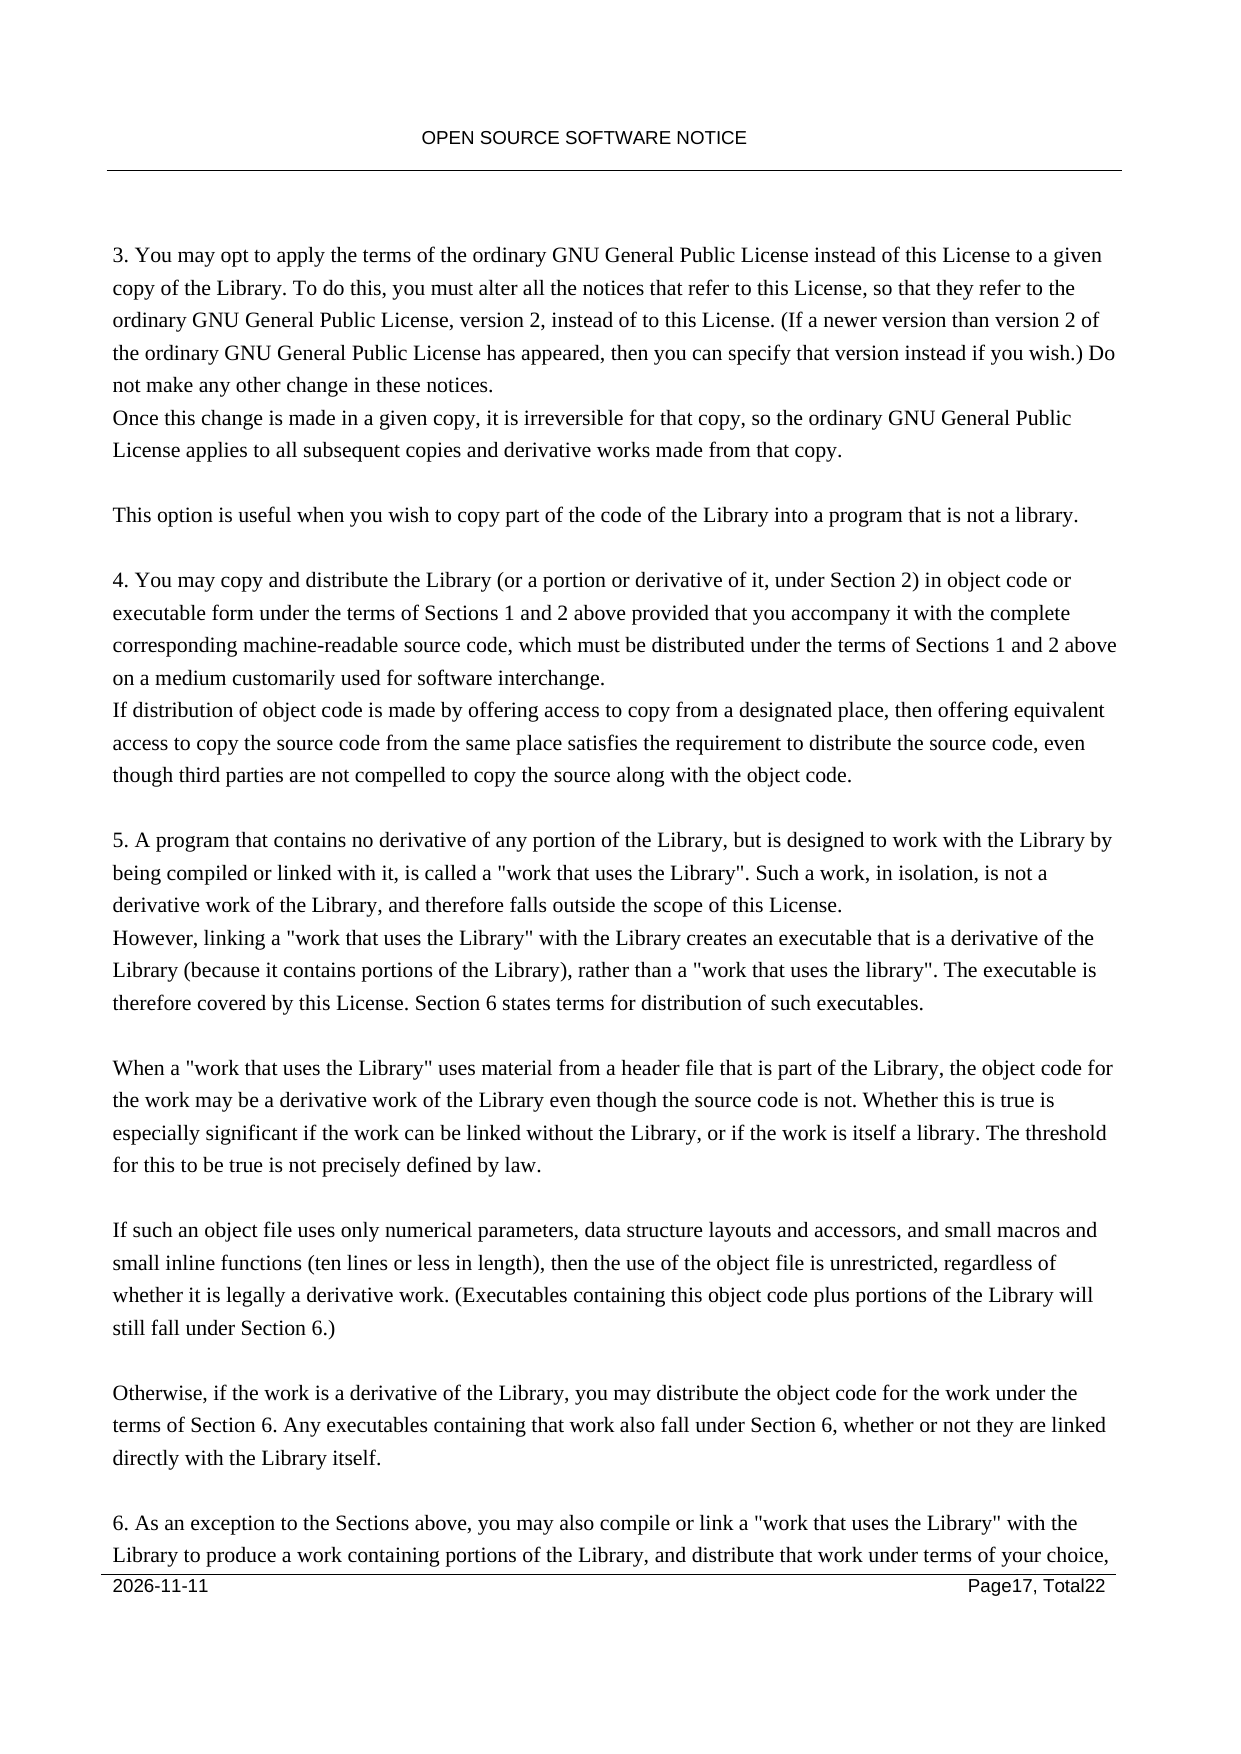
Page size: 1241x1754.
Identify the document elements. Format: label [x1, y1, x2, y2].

text [112, 206, 1128, 1571]
